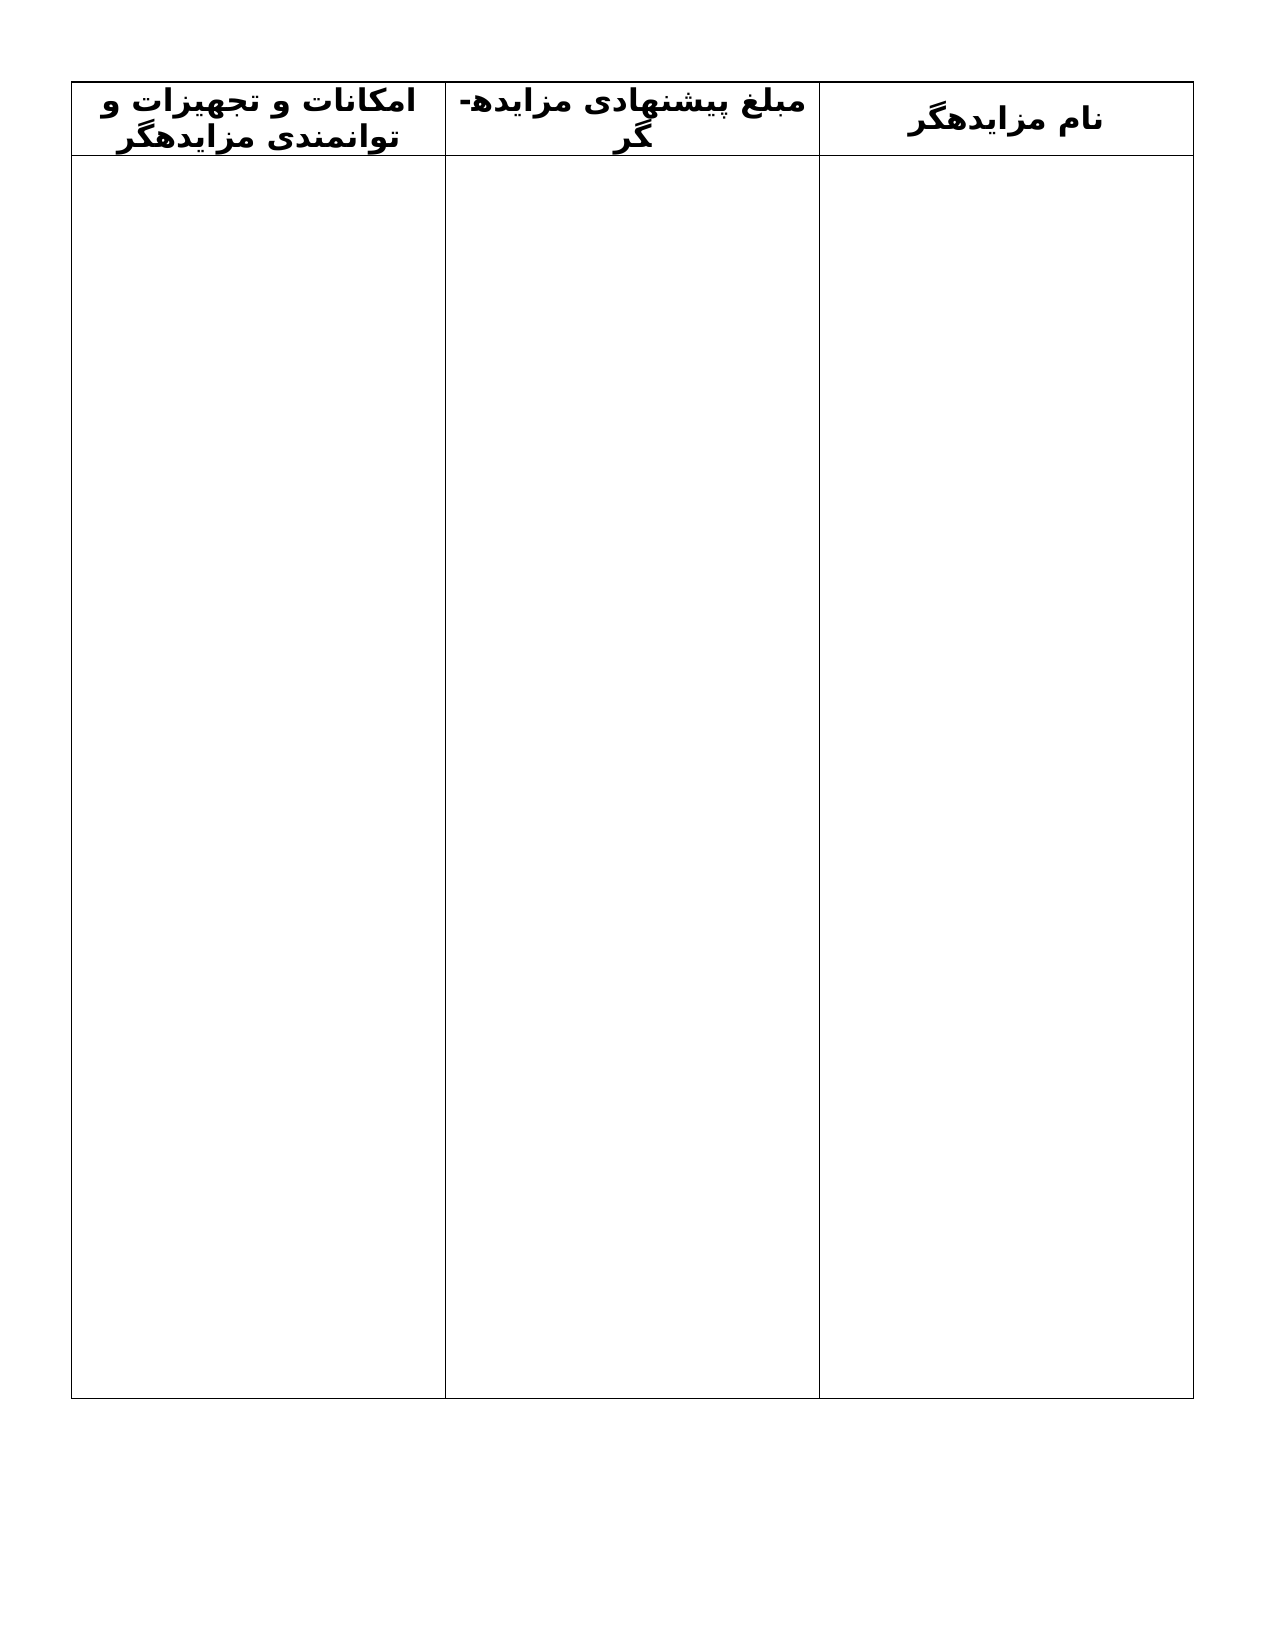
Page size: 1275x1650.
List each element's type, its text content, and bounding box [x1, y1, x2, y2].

table_header مبلغ پیشنهادی مزایدهگر [446, 83, 819, 155]
table_cell [446, 156, 819, 1398]
table_header امکانات و تجهیزات و توانمندی مزایدهگر [72, 83, 445, 155]
table_header نام مزایدهگر [820, 83, 1193, 155]
table_cell [820, 156, 1193, 1398]
table_cell [72, 156, 445, 1398]
